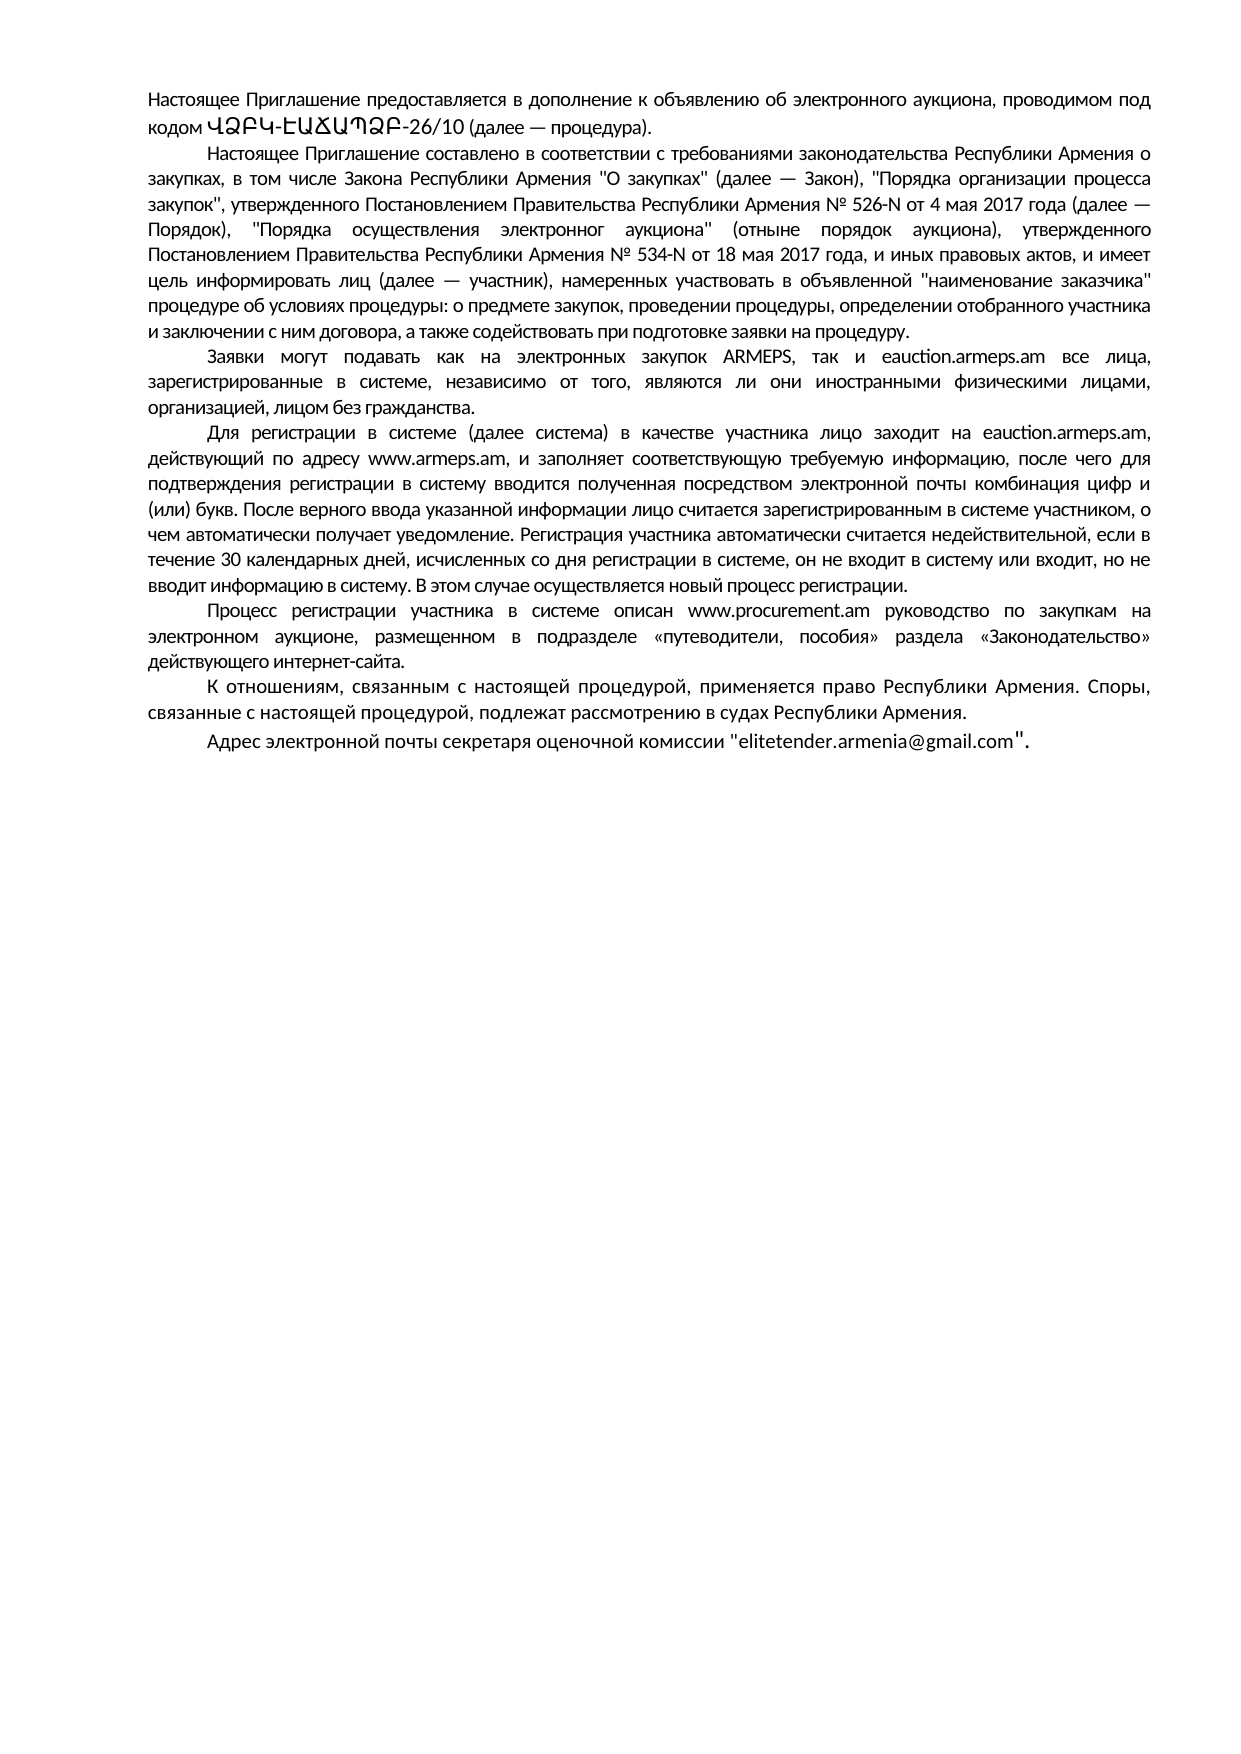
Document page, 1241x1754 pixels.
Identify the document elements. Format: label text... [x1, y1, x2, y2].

text Настоящее Приглашение предоставляется в дополнение к объявлению об электронного аукциона, проводимом под кодом ՎՁԲԿ-ԷԱՃԱՊՁԲ-26/10 (далее — процедура). [148, 86, 1152, 140]
text Адрес электронной почты секретаря оценочной комиссии "elitetender.armenia@gmail.com". [148, 724, 1152, 755]
text Для регистрации в системе (далее система) в качестве участника лицо заходит на eauction.armeps.am, действующий по адресу www.armeps.am, и заполняет соответствующую требуемую информацию, после чего для подтверждения регистрации в систему вводится полученная посредством электронной почты комбинация цифр и (или) букв. После верного ввода указанной информации лицо считается зарегистрированным в системе участником, о чем автоматически получает уведомление. Регистрация участника автоматически считается недействительной, если в течение 30 календарных дней, исчисленных со дня регистрации в системе, он не входит в систему или входит, но не вводит информацию в систему. В этом случае осуществляется новый процесс регистрации. [148, 419, 1152, 597]
text Заявки могут подавать как на электронных закупок ARMEPS, так и eauction.armeps.am все лица, зарегистрированные в системе, независимо от того, являются ли они иностранными физическими лицами, организацией, лицом без гражданства. [148, 343, 1152, 419]
text Процесс регистрации участника в системе описан www.procurement.am руководство по закупкам на электронном аукционе, размещенном в подразделе «путеводители, пособия» раздела «Законодательство» действующего интернет-сайта. [148, 597, 1152, 674]
text К отношениям, связанным с настоящей процедурой, применяется право Республики Армения. Споры, связанные с настоящей процедурой, подлежат рассмотрению в судах Республики Армения. [148, 674, 1152, 724]
text Настоящее Приглашение составлено в соответствии с требованиями законодательства Республики Армения о закупках, в том числе Закона Республики Армения "О закупках" (далее — Закон), "Порядка организации процесса закупок", утвержденного Постановлением Правительства Республики Армения № 526-N от 4 мая 2017 года (далее — Порядок), "Порядка осуществления электронног аукциона" (отныне порядок аукциона), утвержденного Постановлением Правительства Республики Армения № 534-N от 18 мая 2017 года, и иных правовых актов, и имеет цель информировать лиц (далее — участник), намеренных участвовать в объявленной "наименование заказчика" процедуре об условиях процедуры: о предмете закупок, проведении процедуры, определении отобранного участника и заключении с ним договора, а также содействовать при подготовке заявки на процедуру. [148, 140, 1152, 343]
